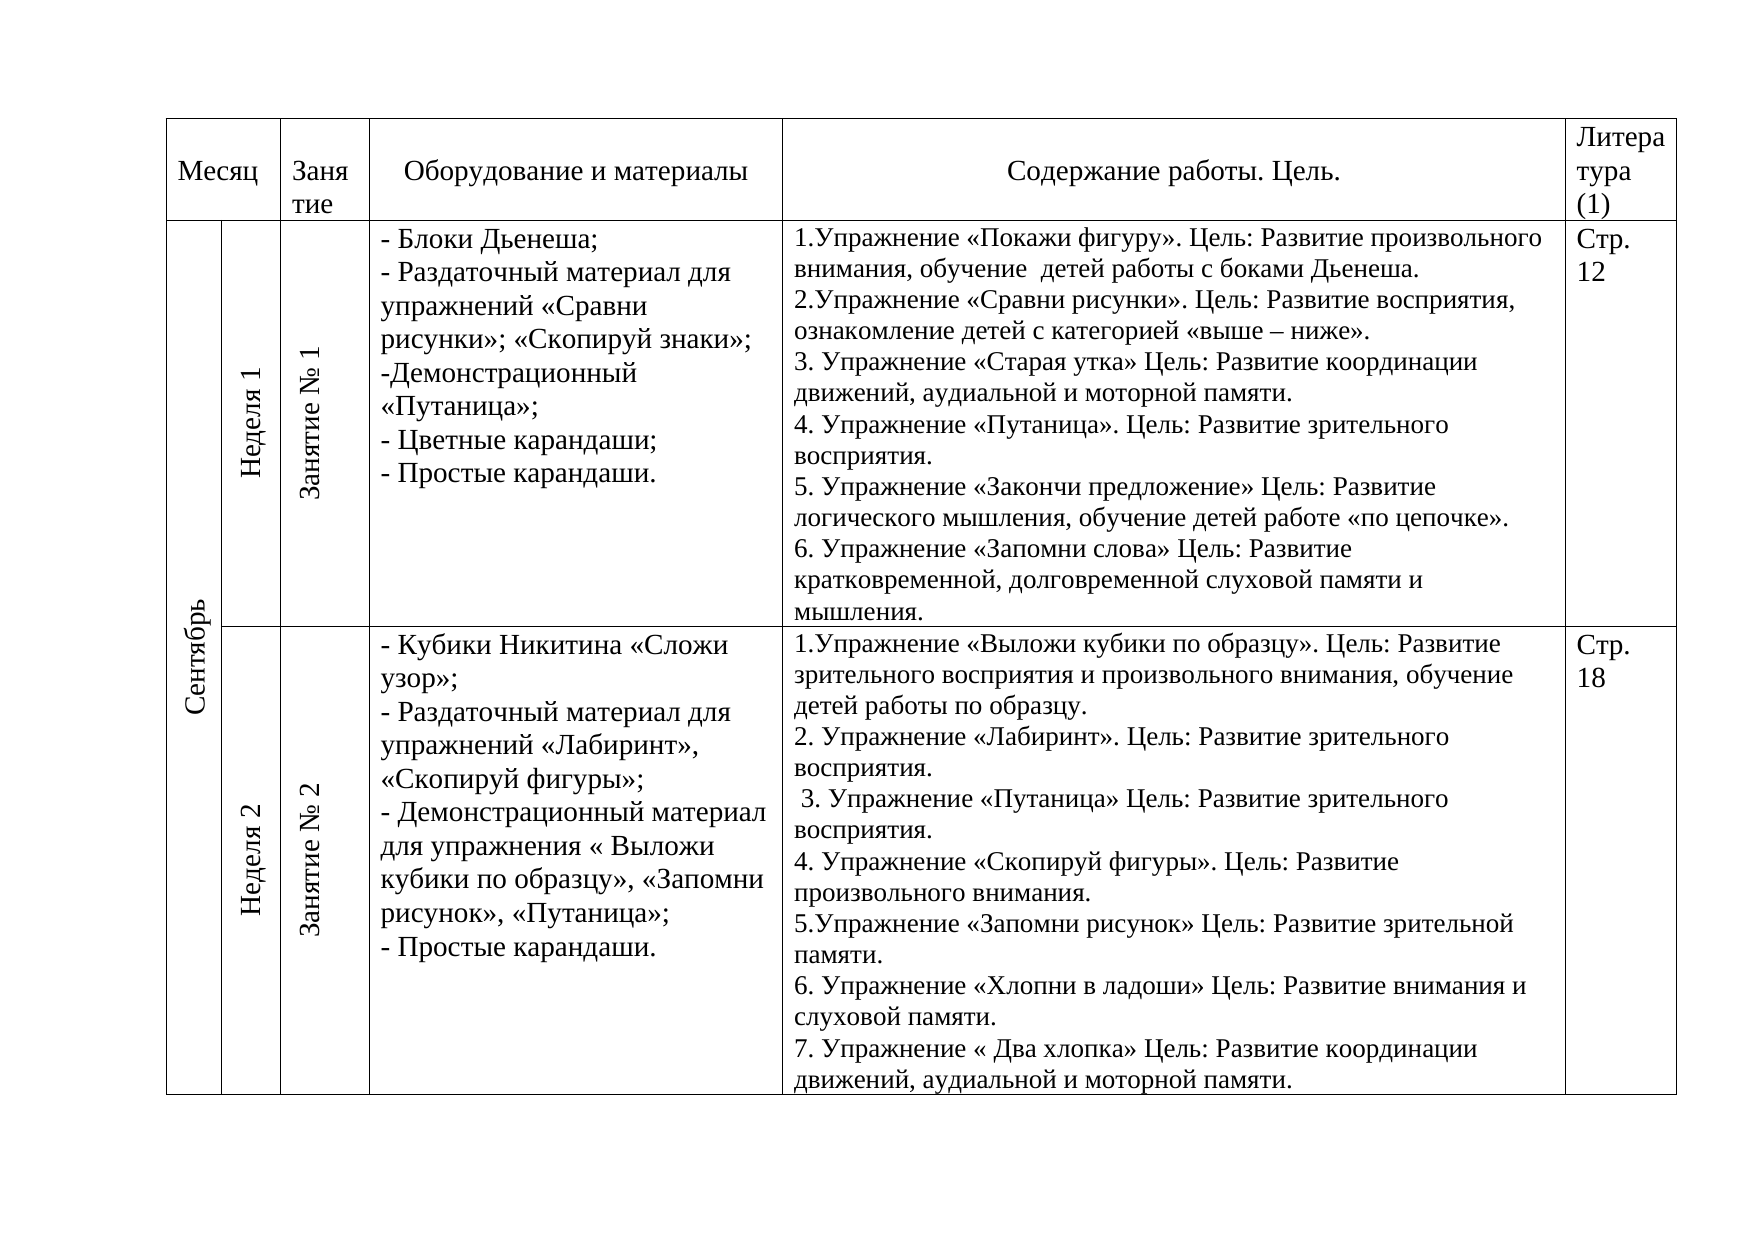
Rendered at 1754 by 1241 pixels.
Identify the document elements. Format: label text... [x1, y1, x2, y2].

table_cell Неделя 1 [222, 221, 280, 626]
table_header Месяц [167, 119, 280, 220]
table_cell Стр. 18 [1566, 627, 1676, 1094]
table_cell 1.Упражнение «Выложи кубики по образцу». Цель: Развитие зрительного восприятия и произвольного внимания, обучение детей работы по образцу. 2. Упражнение «Лабиринт». Цель: Развитие зрительного восприятия. 3. Упражнение «Путаница» Цель: Развитие зрительного восприятия. 4. Упражнение «Скопируй фигуры». Цель: Развитие произвольного внимания. 5.Упражнение «Запомни рисунок» Цель: Развитие зрительной памяти. 6. Упражнение «Хлопни в ладоши» Цель: Развитие внимания и слуховой памяти. 7. Упражнение « Два хлопка» Цель: Развитие координации движений, аудиальной и моторной памяти. [783, 627, 1565, 1094]
table_cell Занятие № 2 [281, 627, 369, 1094]
table_header Содержание работы. Цель. [783, 119, 1565, 220]
table_cell - Блоки Дьенеша; - Раздаточный материал для упражнений «Сравни рисунки»; «Скопируй знаки»; -Демонстрационный «Путаница»; - Цветные карандаши; - Простые карандаши. [370, 221, 782, 626]
table_cell Неделя 2 [222, 627, 280, 1094]
table_header Занятие [281, 119, 369, 220]
table_cell Стр. 12 [1566, 221, 1676, 626]
table_cell - Кубики Никитина «Сложи узор»; - Раздаточный материал для упражнений «Лабиринт», «Скопируй фигуры»; - Демонстрационный материал для упражнения « Выложи кубики по образцу», «Запомни рисунок», «Путаница»; - Простые карандаши. [370, 627, 782, 1094]
table_cell Занятие № 1 [281, 221, 369, 626]
table_header Оборудование и материалы [370, 119, 782, 220]
table_cell Сентябрь Сентябрь [167, 221, 221, 1094]
table_cell 1.Упражнение «Покажи фигуру». Цель: Развитие произвольного внимания, обучение детей работы с боками Дьенеша. 2.Упражнение «Сравни рисунки». Цель: Развитие восприятия, ознакомление детей с категорией «выше – ниже». 3. Упражнение «Старая утка» Цель: Развитие координации движений, аудиальной и моторной памяти. 4. Упражнение «Путаница». Цель: Развитие зрительного восприятия. 5. Упражнение «Закончи предложение» Цель: Развитие логического мышления, обучение детей работе «по цепочке». 6. Упражнение «Запомни слова» Цель: Развитие кратковременной, долговременной слуховой памяти и мышления. [783, 221, 1565, 626]
table_header Литература (1) [1566, 119, 1676, 220]
